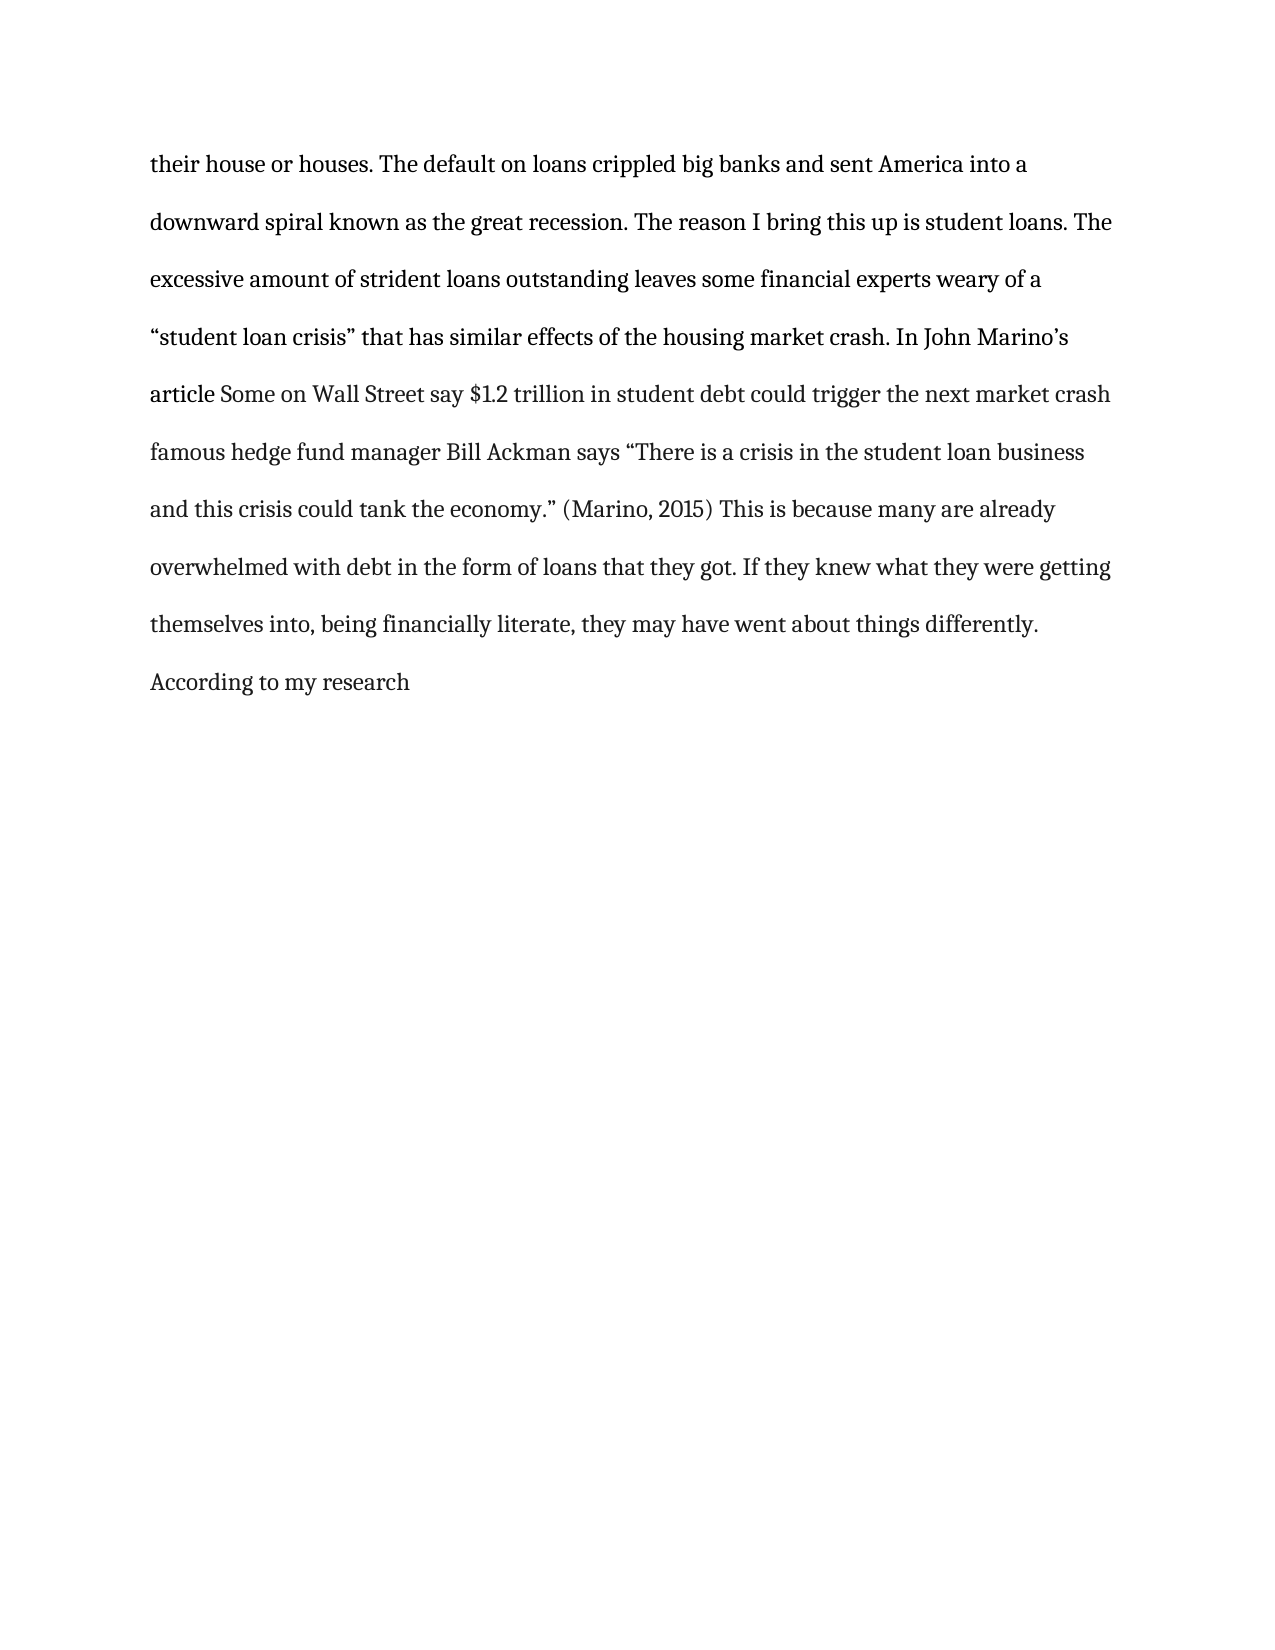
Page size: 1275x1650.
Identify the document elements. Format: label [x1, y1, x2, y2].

text [150, 150, 1125, 696]
